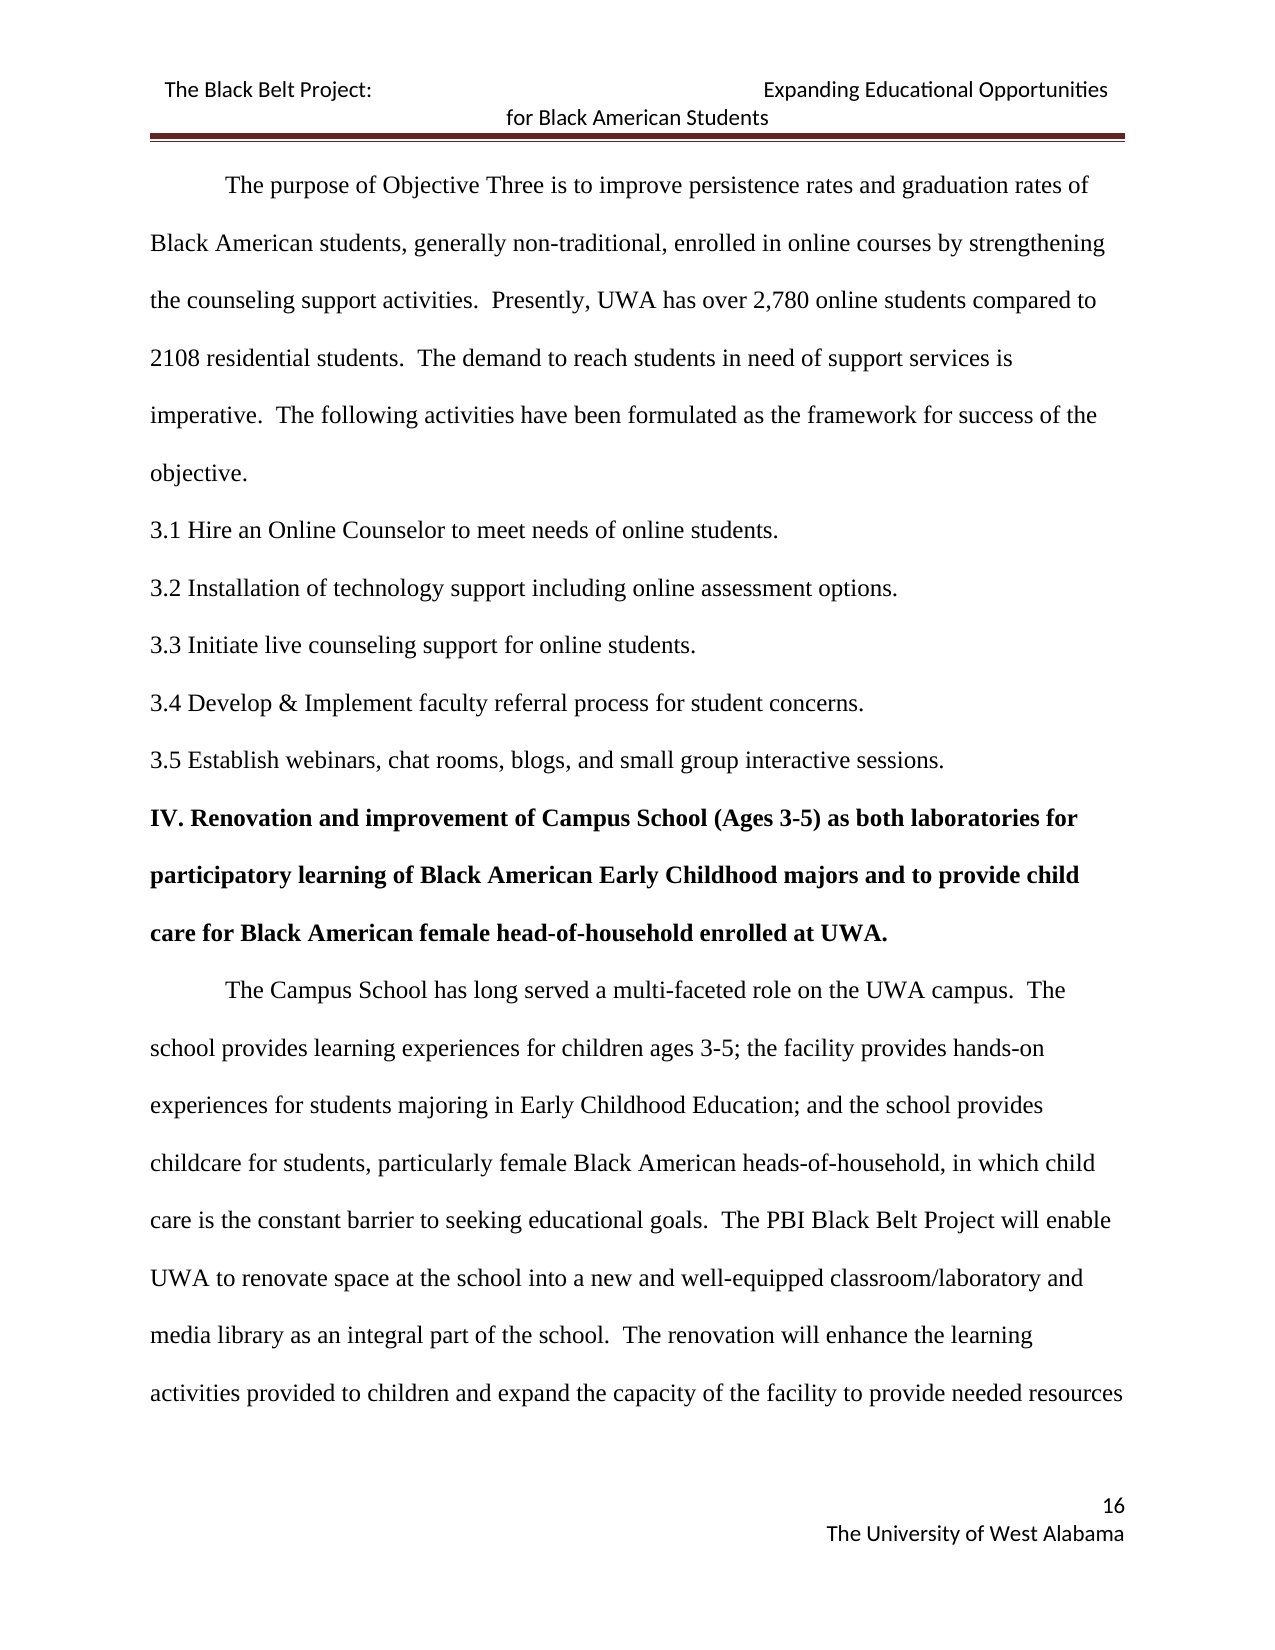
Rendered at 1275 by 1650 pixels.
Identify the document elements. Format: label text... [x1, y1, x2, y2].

text 3.4 Develop & Implement faculty referral process for student concerns. [150, 688, 1125, 717]
text 3.3 Initiate live counseling support for online students. [150, 631, 1125, 659]
text 3.2 Installation of technology support including online assessment options. [150, 573, 1125, 602]
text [150, 976, 1125, 1407]
text IV. Renovation and improvement of Campus School (Ages 3-5) as both laboratories for participatory learning of Black American Early Childhood majors and to provide child care for Black American female head-of-household enrolled at UWA. [150, 803, 1125, 947]
text 3.5 Establish webinars, chat rooms, blogs, and small group interactive sessions. [150, 746, 1125, 774]
text 3.1 Hire an Online Counselor to meet needs of online students. [150, 516, 1125, 544]
text The purpose of Objective Three is to improve persistence rates and graduation rates of Black American students, generally non-traditional, enrolled in online courses by strengthening the counseling support activities. Presently, UWA has over 2,780 online students compared to 2108 residential students. The demand to reach students in need of support services is imperative. The following activities have been formulated as the framework for success of the objective. [150, 171, 1125, 487]
